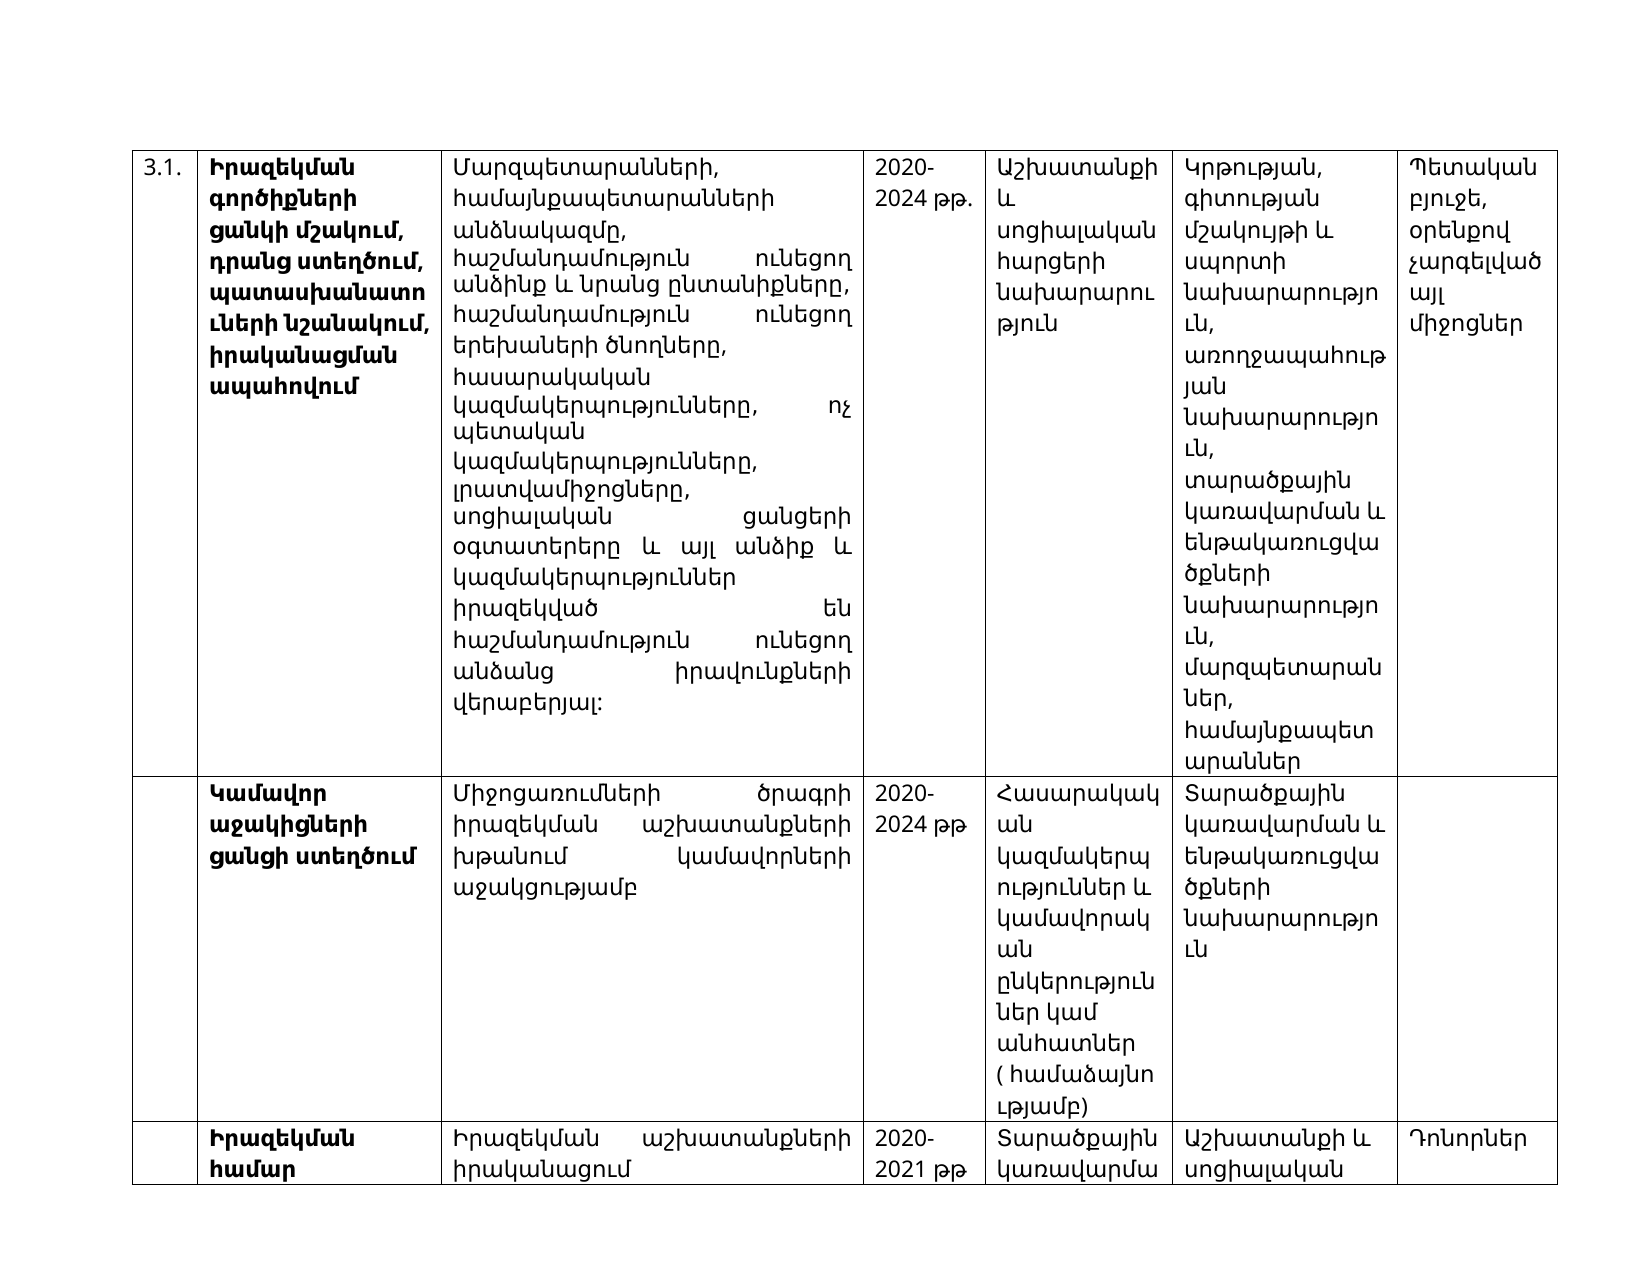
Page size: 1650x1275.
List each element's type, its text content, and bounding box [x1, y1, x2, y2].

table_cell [442, 1122, 863, 1184]
table_cell 2020-2024 թթ. [864, 151, 985, 776]
table_cell 2020-2021 թթ [864, 1122, 985, 1184]
table_cell Իրազեկման գործիքների ցանկի մշակում, դրանց ստեղծում, պատասխանատուների նշանակում, իրականացման ապահովում [198, 151, 441, 776]
table_cell Պետական բյուջե, օրենքով չարգելված այլ միջոցներ [1398, 151, 1557, 776]
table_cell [986, 1122, 1172, 1184]
table_cell [133, 1122, 197, 1184]
table_cell Դոնորներ [1398, 1122, 1557, 1184]
table_cell 3.1. [133, 151, 197, 776]
table_cell Միջոցառումների ծրագրի իրազեկման աշխատանքների խթանում կամավորների աջակցությամբ [442, 777, 863, 1121]
table_cell 2020-2024 թթ [864, 777, 985, 1121]
table_cell Կրթության, գիտության մշակույթի և սպորտի նախարարություն, առողջապահության նախարարություն, տարածքային կառավարման և ենթակառուցվածքների նախարարություն, մարզպետարաններ, համայնքապետարաններ [1173, 151, 1397, 776]
table_cell [1398, 777, 1557, 1121]
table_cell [198, 1122, 441, 1184]
table_cell Կամավոր աջակիցների ցանցի ստեղծում [198, 777, 441, 1121]
table_cell Հասարակական կազմակերպություններ և կամավորական ընկերություններ կամ անհատներ ( համաձայնությամբ) [986, 777, 1172, 1121]
table_cell Տարածքային կառավարման և ենթակառուցվածքների նախարարություն [1173, 777, 1397, 1121]
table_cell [1173, 1122, 1397, 1184]
table_cell [133, 777, 197, 1121]
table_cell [986, 151, 1172, 776]
table_cell Մարզպետարանների, համայնքապետարանների անձնակազմը, հաշմանդամություն ունեցող անձինք և նրանց ընտանիքները, հաշմանդամություն ունեցող երեխաների ծնողները, հասարակական կազմակերպությունները, ոչ պետական կազմակերպությունները, լրատվամիջոցները, սոցիալական ցանցերի օգտատերերը և այլ անձիք և կազմակերպություններ իրազեկված են հաշմանդամություն ունեցող անձանց իրավունքների վերաբերյալ: [442, 151, 863, 776]
